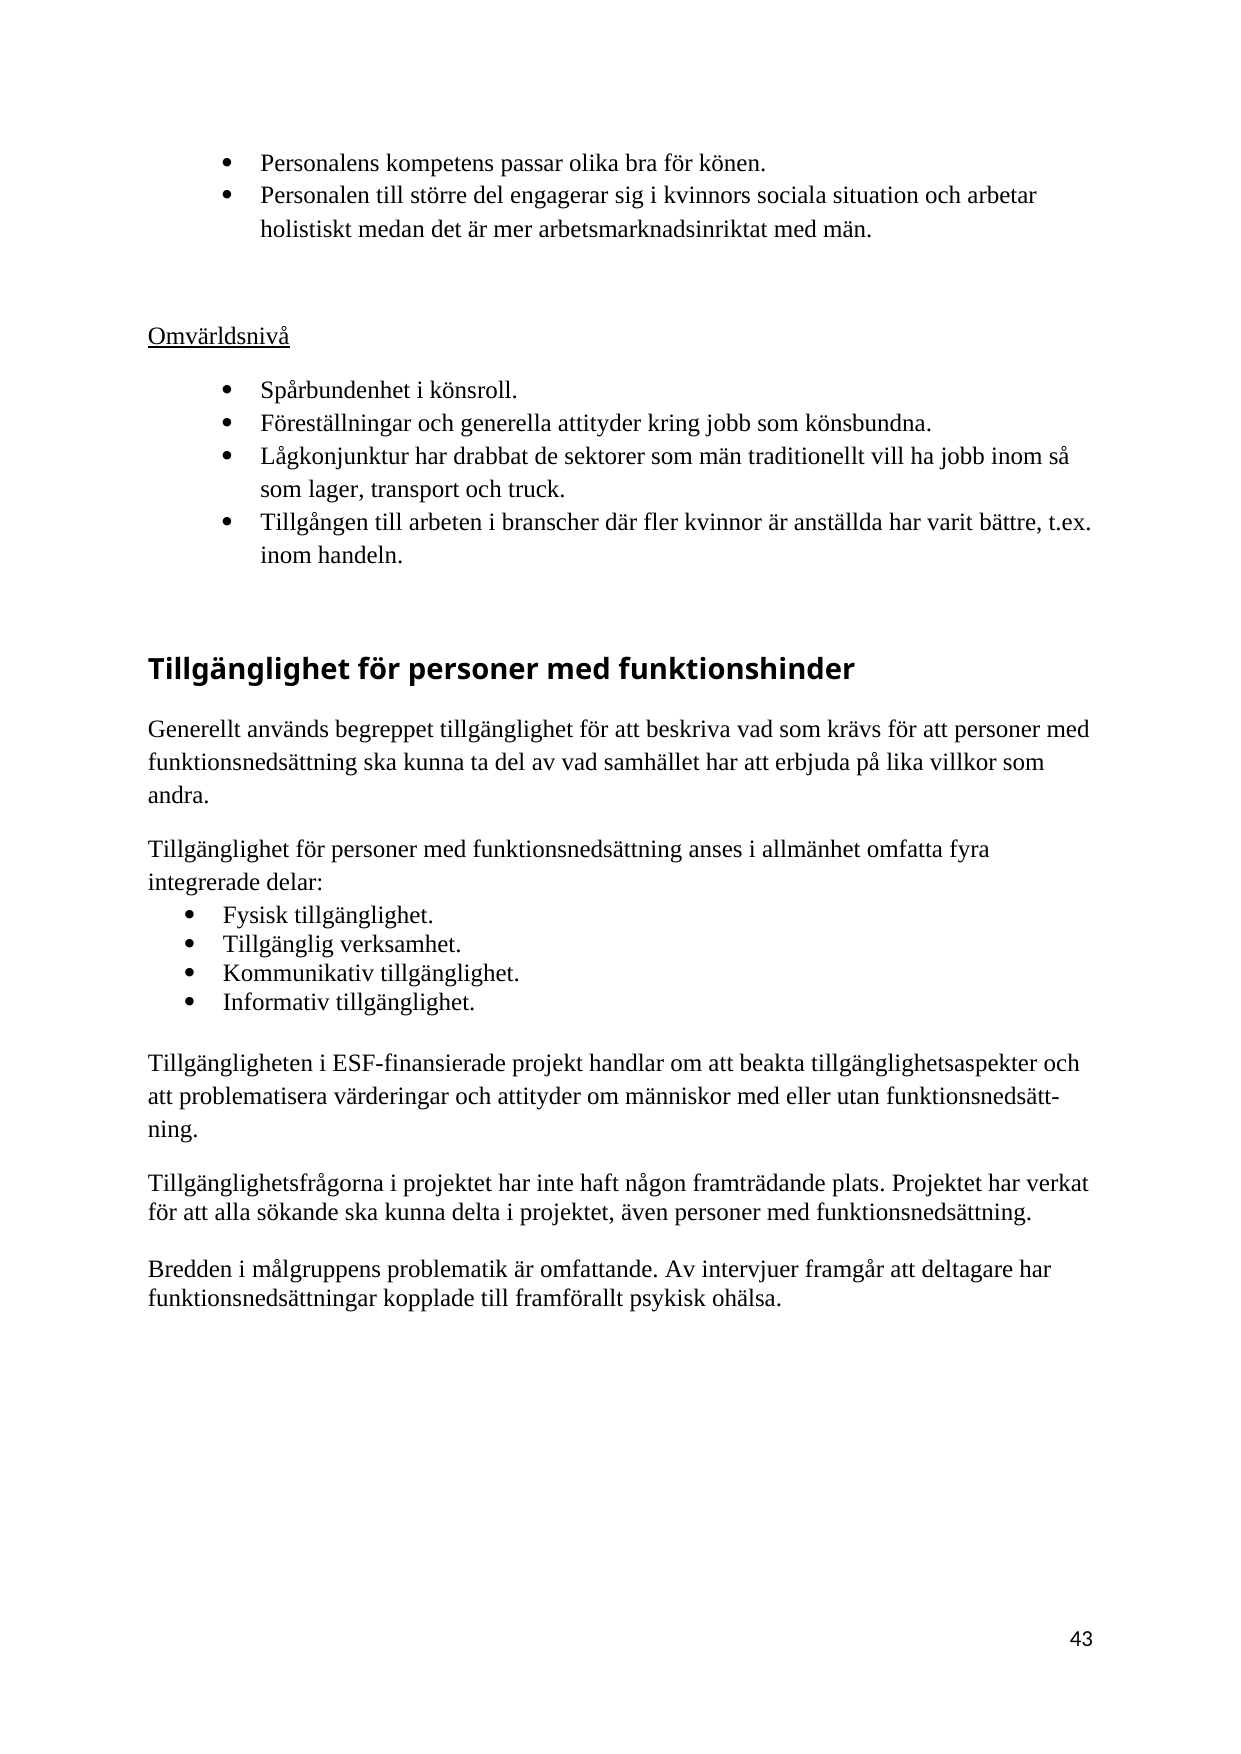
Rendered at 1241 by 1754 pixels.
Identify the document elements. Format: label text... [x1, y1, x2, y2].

text Tillgänglighet för personer med funktionsnedsättning anses i allmänhet omfatta fyra integrerade delar: [148, 834, 1093, 896]
list Fysisk tillgänglighet. [185, 900, 1093, 929]
text Tillgänglighet för personer med funktionshinder [148, 648, 1093, 688]
list Informativ tillgänglighet. [185, 987, 1093, 1015]
list Kommunikativ tillgänglighet. [185, 958, 1093, 987]
text Omvärldsnivå [148, 321, 1093, 350]
list Lågkonjunktur har drabbat de sektorer som män traditionellt vill ha jobb inom så som lager, transport och truck. [223, 441, 1093, 503]
text Tillgänglighetsfrågorna i projektet har inte haft någon framträdande plats. Projektet har verkat för att alla sökande ska kunna delta i projektet, även personer med funktionsnedsättning. [148, 1168, 1093, 1226]
list Spårbundenhet i könsroll. [223, 375, 1093, 404]
list Personalen till större del engagerar sig i kvinnors sociala situation och arbetar holistiskt medan det är mer arbetsmarknadsinriktat med män. [223, 181, 1093, 242]
list Tillgången till arbeten i branscher där fler kvinnor är anställda har varit bättre, t.ex. inom handeln. [223, 507, 1093, 569]
text Bredden i målgruppens problematik är omfattande. Av intervjuer framgår att deltagare har funktionsnedsättningar kopplade till framförallt psykisk ohälsa. [148, 1254, 1093, 1312]
list Föreställningar och generella attityder kring jobb som könsbundna. [223, 408, 1093, 437]
list Personalens kompetens passar olika bra för könen. [223, 148, 1093, 176]
text Tillgängligheten i ESF-finansierade projekt handlar om att beakta tillgänglighetsaspekter och att problematisera värderingar och attityder om människor med eller utan funktionsnedsätt-ning. [148, 1048, 1093, 1143]
text Generellt används begreppet tillgänglighet för att beskriva vad som krävs för att personer med funktionsnedsättning ska kunna ta del av vad samhället har att erbjuda på lika villkor som andra. [148, 714, 1093, 809]
list Tillgänglig verksamhet. [185, 929, 1093, 958]
